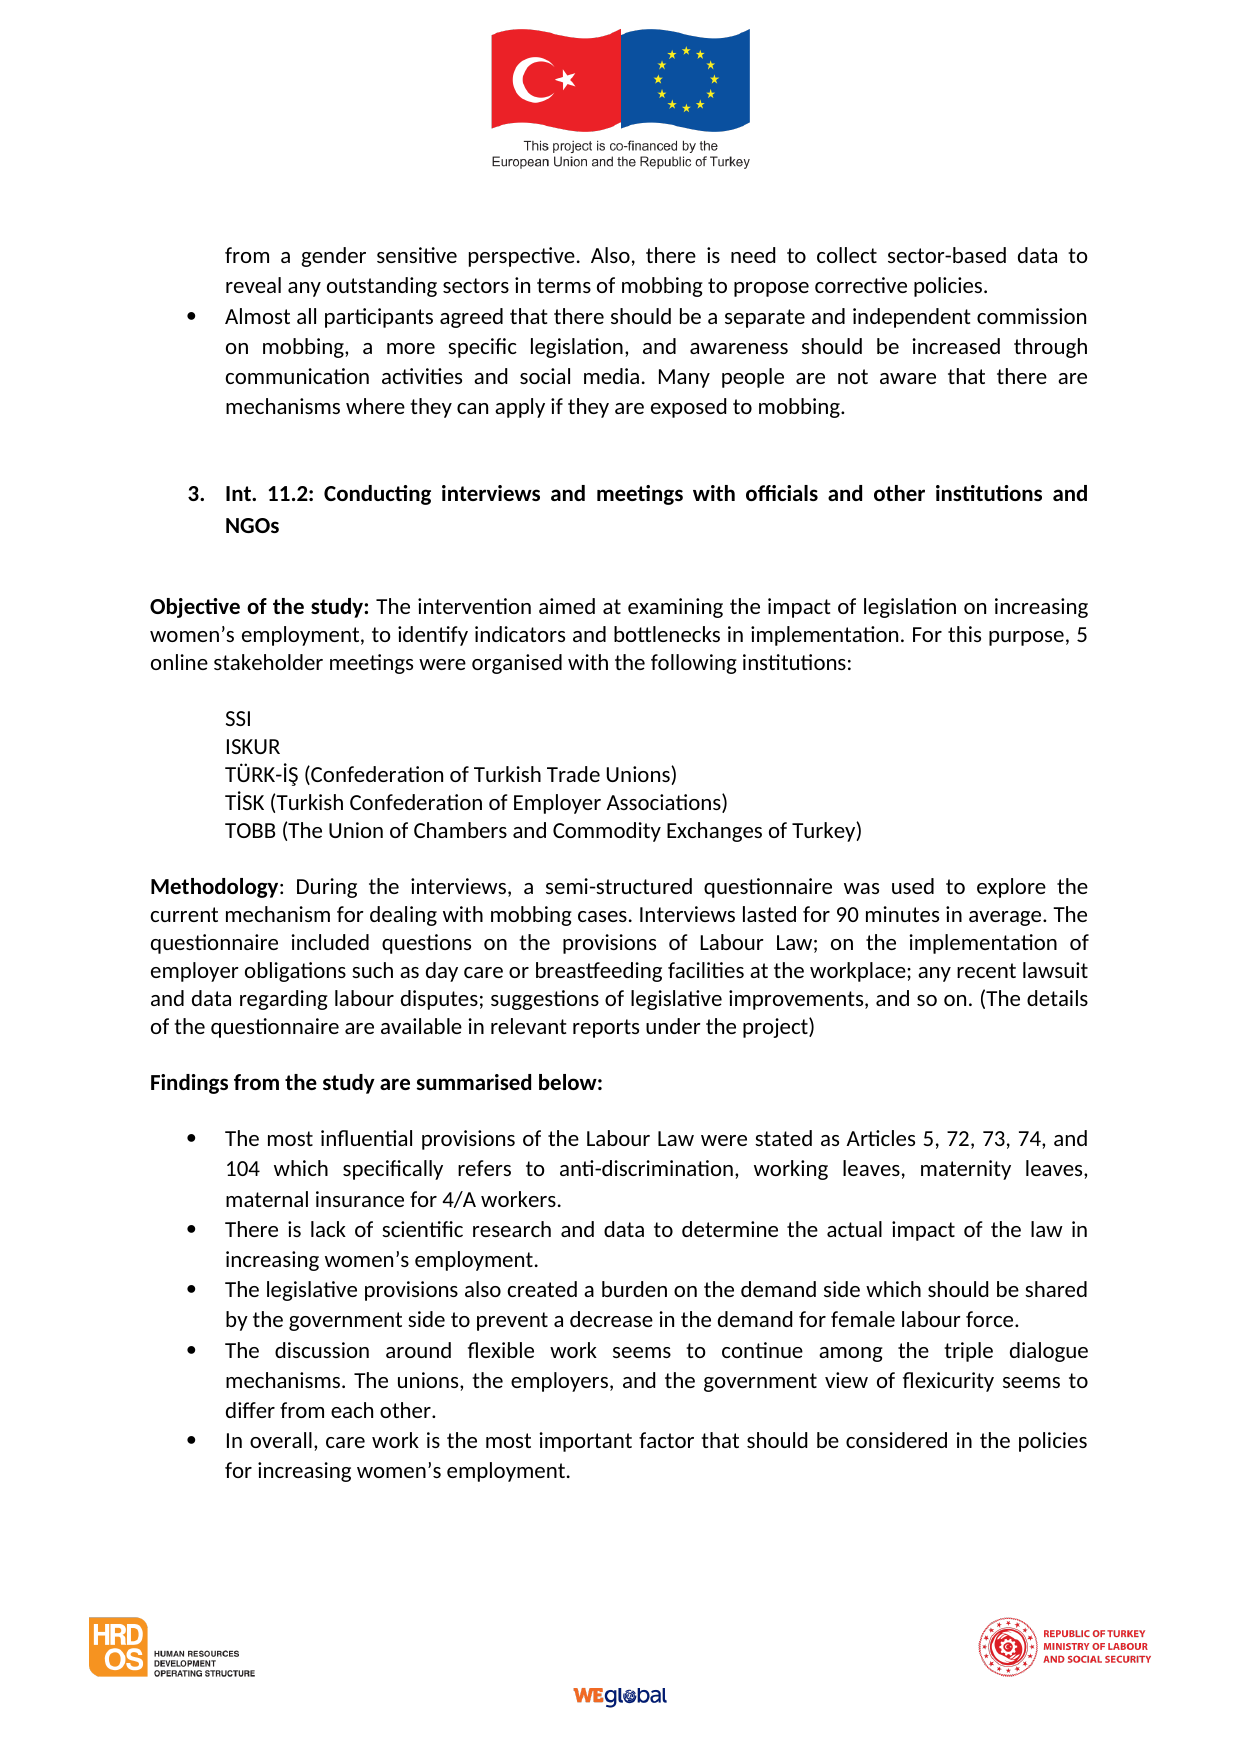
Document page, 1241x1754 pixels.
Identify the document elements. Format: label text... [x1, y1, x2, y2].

list Almost all participants agreed that there should be a separate and independent commission on mobbing, a more specific legislation, and awareness should be increased through communication activities and social media. Many people are not aware that there are mechanisms where they can apply if they are exposed to mobbing. [187, 302, 1090, 420]
text ISKUR [225, 732, 1090, 760]
text Findings from the study are summarised below: [150, 1068, 1090, 1096]
text TOBB (The Union of Chambers and Commodity Exchanges of Turkey) [225, 816, 1090, 844]
list In overall, care work is the most important factor that should be considered in the policies for increasing women’s employment. [187, 1426, 1090, 1484]
picture [0, 1589, 1240, 1737]
picture [0, 0, 1241, 206]
text Methodology: During the interviews, a semi-structured questionnaire was used to explore the current mechanism for dealing with mobbing cases. Interviews lasted for 90 minutes in average. The questionnaire included questions on the provisions of Labour Law; on the implementation of employer obligations such as day care or breastfeeding facilities at the workplace; any recent lawsuit and data regarding labour disputes; suggestions of legislative improvements, and so on. (The details of the questionnaire are available in relevant reports under the project) [150, 872, 1090, 1040]
list The legislative provisions also created a burden on the demand side which should be shared by the government side to prevent a decrease in the demand for female labour force. [187, 1275, 1090, 1333]
list The discussion around flexible work seems to continue among the triple dialogue mechanisms. The unions, the employers, and the government view of flexicurity seems to differ from each other. [187, 1336, 1090, 1424]
text Objective of the study: The intervention aimed at examining the impact of legislation on increasing women’s employment, to identify indicators and bottlenecks in implementation. For this purpose, 5 online stakeholder meetings were organised with the following institutions: [150, 592, 1090, 676]
list Int. 11.2: Conducting interviews and meetings with officials and other institutions and NGOs [187, 479, 1090, 539]
list There is lack of scientific research and data to determine the actual impact of the law in increasing women’s employment. [187, 1215, 1090, 1273]
text TÜRK-İŞ (Confederation of Turkish Trade Unions) [225, 760, 1090, 788]
text SSI [225, 704, 1090, 732]
text TİSK (Turkish Confederation of Employer Associations) [225, 788, 1090, 816]
list The most influential provisions of the Labour Law were stated as Articles 5, 72, 73, 74, and 104 which specifically refers to anti-discrimination, working leaves, maternity leaves, maternal insurance for 4/A workers. [187, 1124, 1090, 1213]
